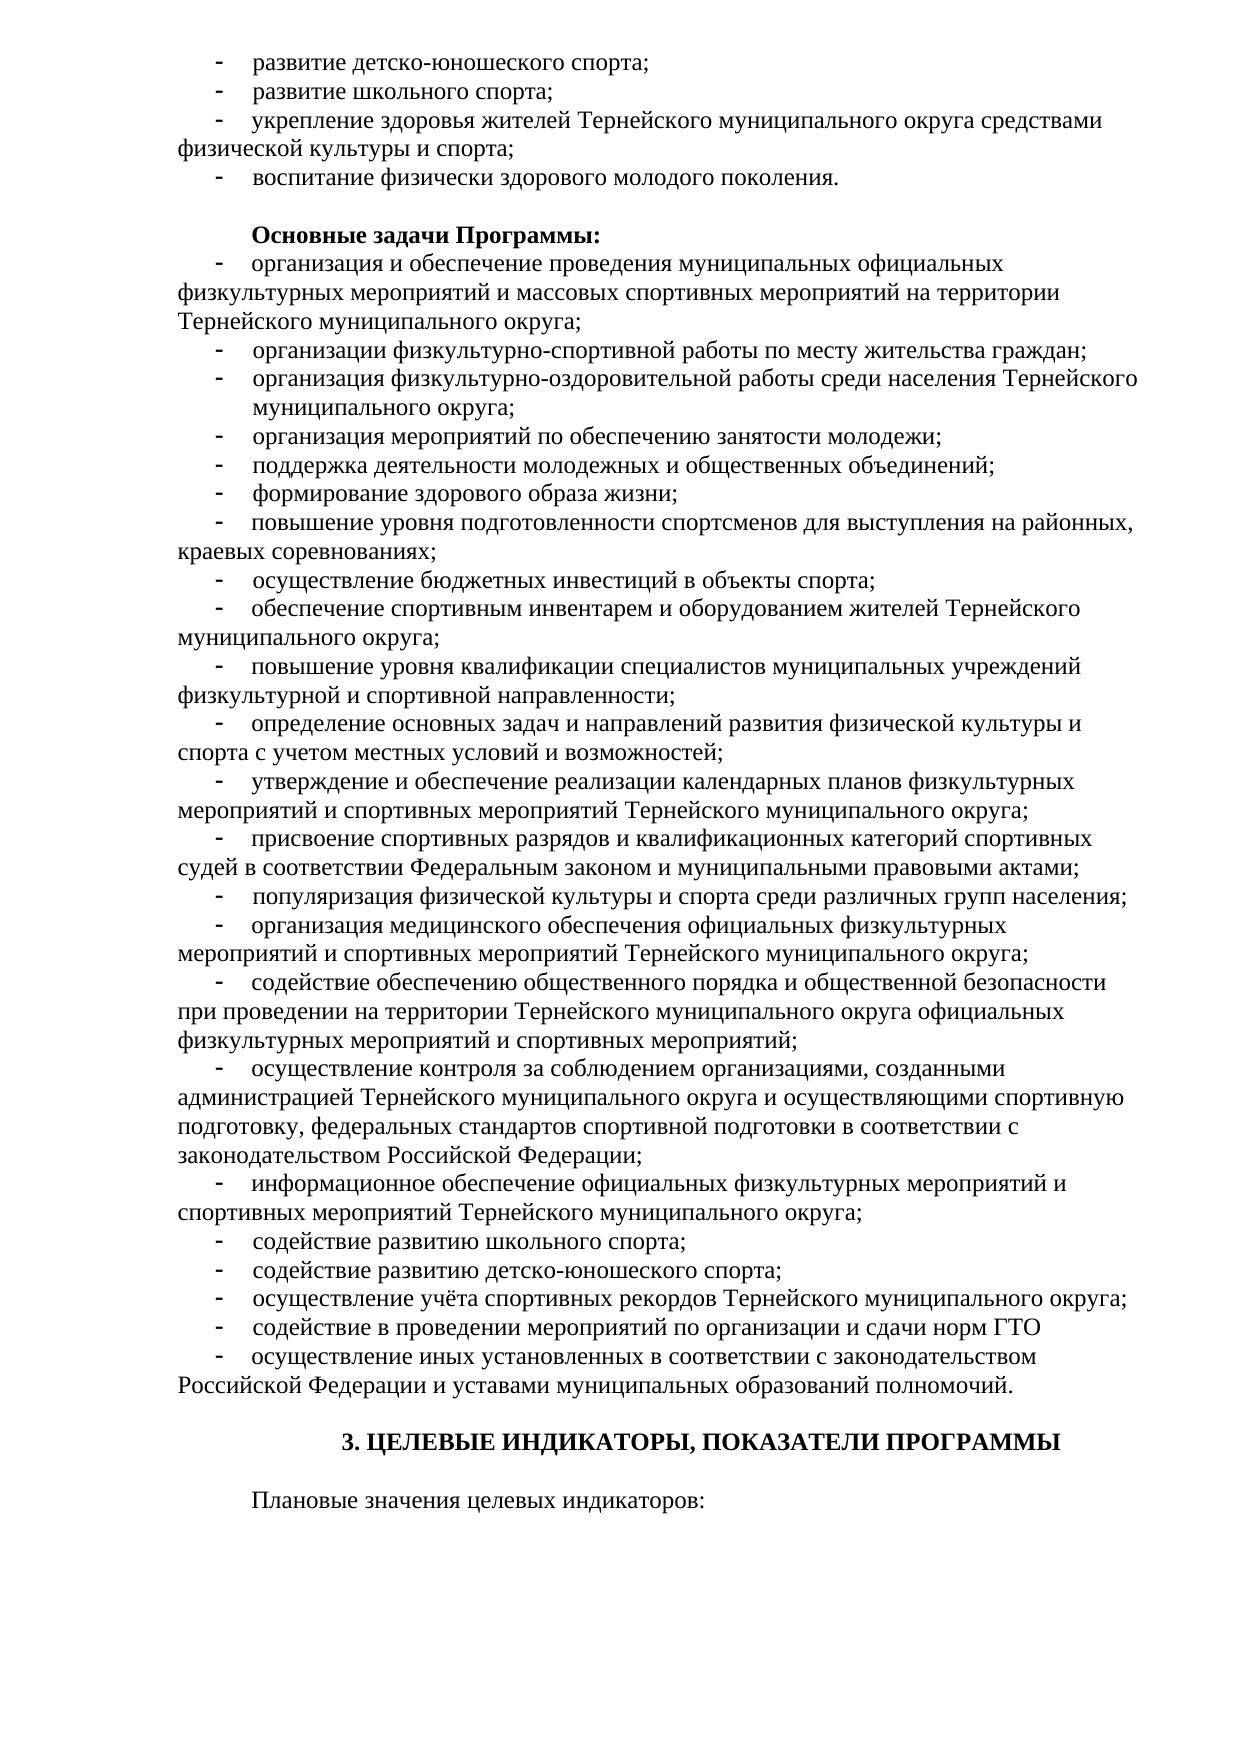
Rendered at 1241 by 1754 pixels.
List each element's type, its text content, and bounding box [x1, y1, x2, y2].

list обеспечение спортивным инвентарем и оборудованием жителей Тернейского муниципального округа; [177, 593, 1152, 651]
list утверждение и обеспечение реализации календарных планов физкультурных мероприятий и спортивных мероприятий Тернейского муниципального округа; [177, 766, 1152, 823]
list осуществление учёта спортивных рекордов Тернейского муниципального округа; [215, 1283, 1152, 1312]
list организация и обеспечение проведения муниципальных официальных физкультурных мероприятий и массовых спортивных мероприятий на территории Тернейского муниципального округа; [177, 248, 1152, 335]
text 3. ЦЕЛЕВЫЕ ИНДИКАТОРЫ, ПОКАЗАТЕЛИ ПРОГРАММЫ [177, 1427, 1152, 1456]
list осуществление бюджетных инвестиций в объекты спорта; [215, 565, 1152, 593]
list формирование здорового образа жизни; [215, 478, 1152, 507]
list повышение уровня подготовленности спортсменов для выступления на районных, краевых соревнованиях; [177, 507, 1152, 565]
text Плановые значения целевых индикаторов: [177, 1485, 1152, 1513]
list развитие школьного спорта; [215, 76, 1152, 105]
list содействие в проведении мероприятий по организации и сдачи норм ГТО [215, 1312, 1152, 1341]
list информационное обеспечение официальных физкультурных мероприятий и спортивных мероприятий Тернейского муниципального округа; [177, 1168, 1152, 1226]
list организация физкультурно-оздоровительной работы среди населения Тернейского муниципального округа; [215, 363, 1152, 421]
list поддержка деятельности молодежных и общественных объединений; [215, 450, 1152, 478]
list присвоение спортивных разрядов и квалификационных категорий спортивных судей в соответствии Федеральным законом и муниципальными правовыми актами; [177, 823, 1152, 881]
list воспитание физически здорового молодого поколения. [215, 162, 1152, 191]
list популяризация физической культуры и спорта среди различных групп населения; [215, 881, 1152, 910]
list содействие развитию школьного спорта; [215, 1226, 1152, 1255]
list повышение уровня квалификации специалистов муниципальных учреждений физкультурной и спортивной направленности; [177, 651, 1152, 708]
list организация медицинского обеспечения официальных физкультурных мероприятий и спортивных мероприятий Тернейского муниципального округа; [177, 910, 1152, 967]
list укрепление здоровья жителей Тернейского муниципального округа средствами физической культуры и спорта; [177, 105, 1152, 162]
list осуществление иных установленных в соответствии с законодательством Российской Федерации и уставами муниципальных образований полномочий. [177, 1341, 1152, 1398]
list содействие обеспечению общественного порядка и общественной безопасности при проведении на территории Тернейского муниципального округа официальных физкультурных мероприятий и спортивных мероприятий; [177, 967, 1152, 1053]
text Основные задачи Программы: [177, 220, 1152, 248]
list определение основных задач и направлений развития физической культуры и спорта с учетом местных условий и возможностей; [177, 708, 1152, 766]
list организация мероприятий по обеспечению занятости молодежи; [215, 421, 1152, 450]
list развитие детско-юношеского спорта; [215, 47, 1152, 76]
list организации физкультурно-спортивной работы по месту жительства граждан; [215, 335, 1152, 363]
list осуществление контроля за соблюдением организациями, созданными администрацией Тернейского муниципального округа и осуществляющими спортивную подготовку, федеральных стандартов спортивной подготовки в соответствии с законодательством Российской Федерации; [177, 1053, 1152, 1168]
list содействие развитию детско-юношеского спорта; [215, 1255, 1152, 1283]
